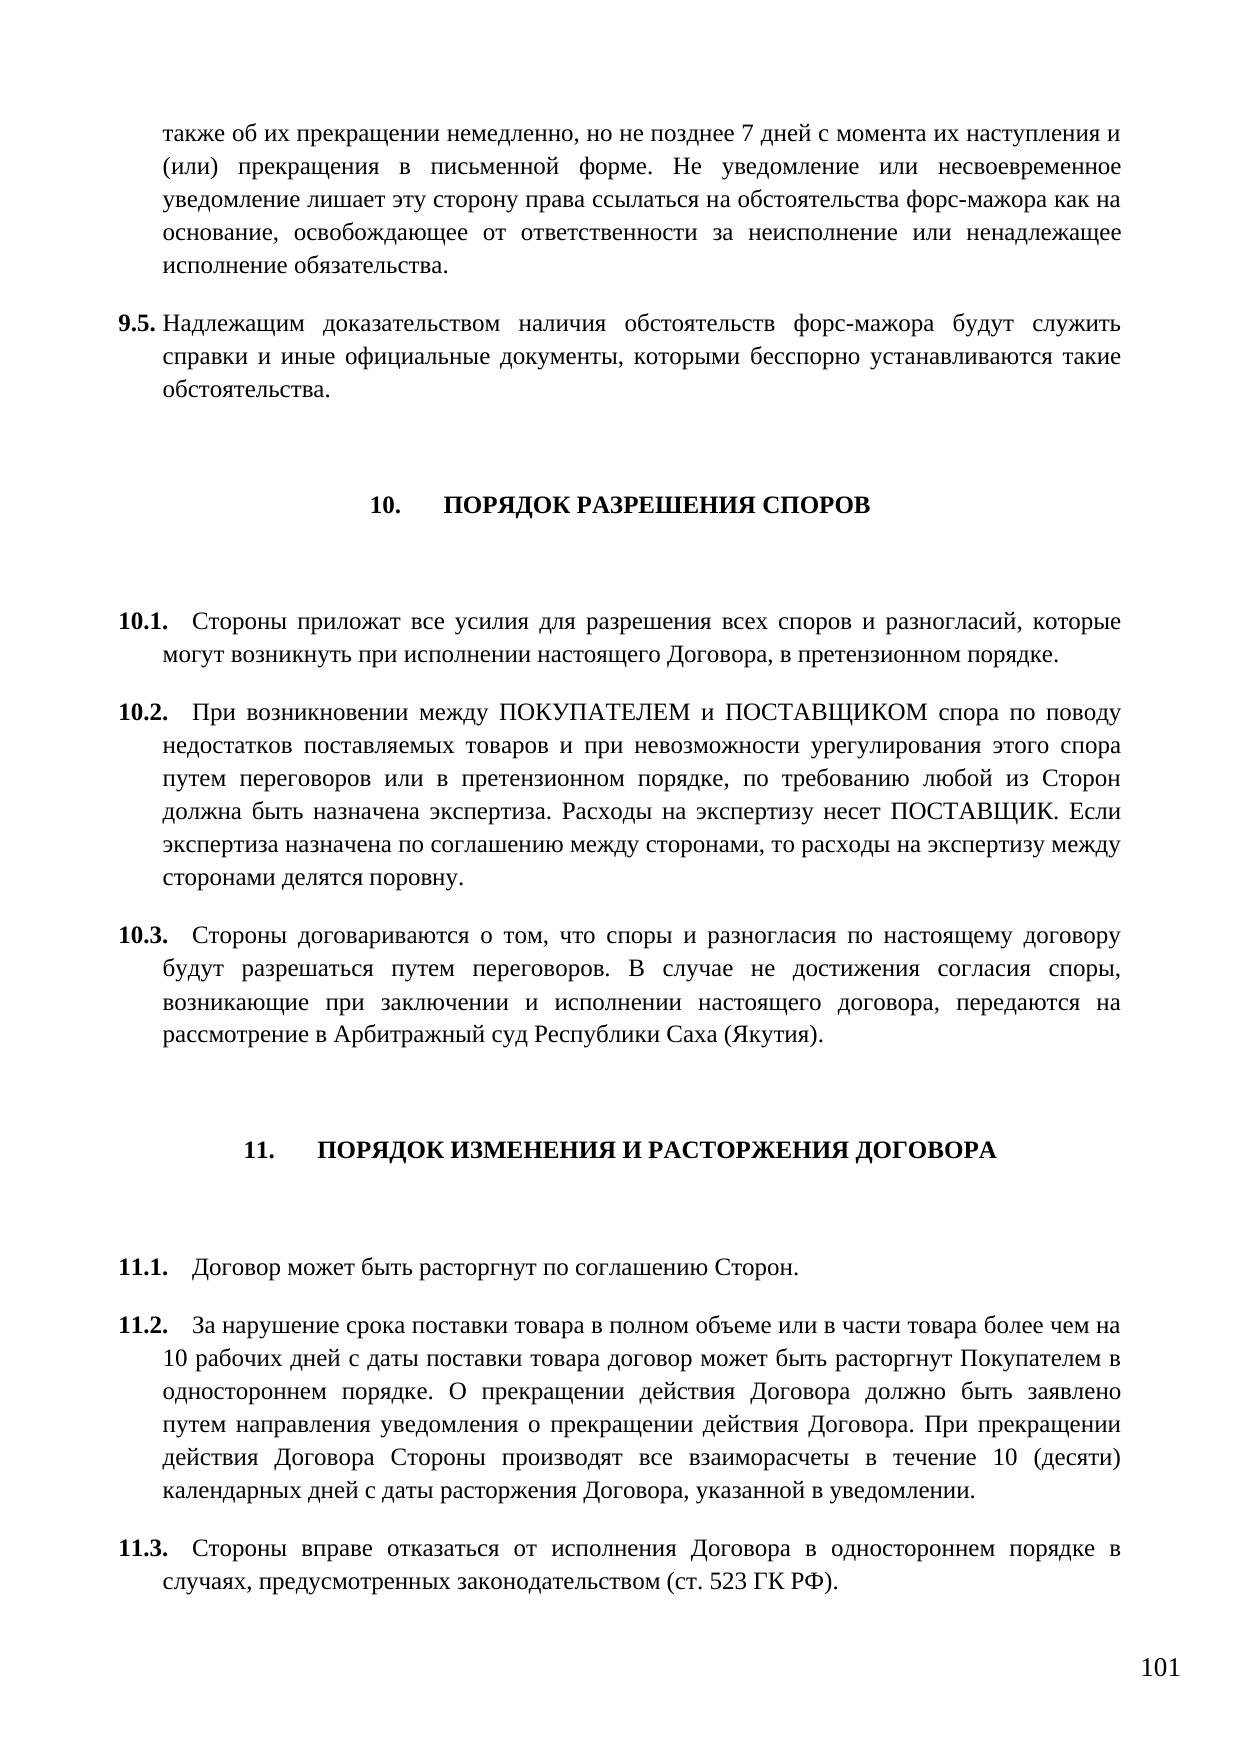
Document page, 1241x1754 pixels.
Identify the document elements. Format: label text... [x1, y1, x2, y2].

list Надлежащим доказательством наличия обстоятельств форс-мажора будут служить справки и иные официальные документы, которыми бесспорно устанавливаются такие обстоятельства. [118, 308, 1122, 403]
list За нарушение срока поставки товара в полном объеме или в части товара более чем на 10 рабочих дней с даты поставки товара договор может быть расторгнут Покупателем в одностороннем порядке. О прекращении действия Договора должно быть заявлено путем направления уведомления о прекращении действия Договора. При прекращении действия Договора Стороны производят все взаиморасчеты в течение 10 (десяти) календарных дней с даты расторжения Договора, указанной в уведомлении. [118, 1310, 1122, 1503]
list ПОРЯДОК ИЗМЕНЕНИЯ И РАСТОРЖЕНИЯ ДОГОВОРА [118, 1136, 1122, 1164]
list ПОРЯДОК РАЗРЕШЕНИЯ СПОРОВ [118, 490, 1122, 519]
list Стороны вправе отказаться от исполнения Договора в одностороннем порядке в случаях, предусмотренных законодательством (ст. 523 ГК РФ). [118, 1533, 1122, 1594]
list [118, 118, 1122, 279]
list Стороны приложат все усилия для разрешения всех споров и разногласий, которые могут возникнуть при исполнении настоящего Договора, в претензионном порядке. [118, 606, 1122, 668]
list Договор может быть расторгнут по соглашению Сторон. [118, 1252, 1122, 1280]
list При возникновении между ПОКУПАТЕЛЕМ и ПОСТАВЩИКОМ спора по поводу недостатков поставляемых товаров и при невозможности урегулирования этого спора путем переговоров или в претензионном порядке, по требованию любой из Сторон должна быть назначена экспертиза. Расходы на экспертизу несет ПОСТАВЩИК. Если экспертиза назначена по соглашению между сторонами, то расходы на экспертизу между сторонами делятся поровну. [118, 697, 1122, 891]
list Стороны договариваются о том, что споры и разногласия по настоящему договору будут разрешаться путем переговоров. В случае не достижения согласия споры, возникающие при заключении и исполнении настоящего договора, передаются на рассмотрение в Арбитражный суд Республики Саха (Якутия). [118, 921, 1122, 1048]
